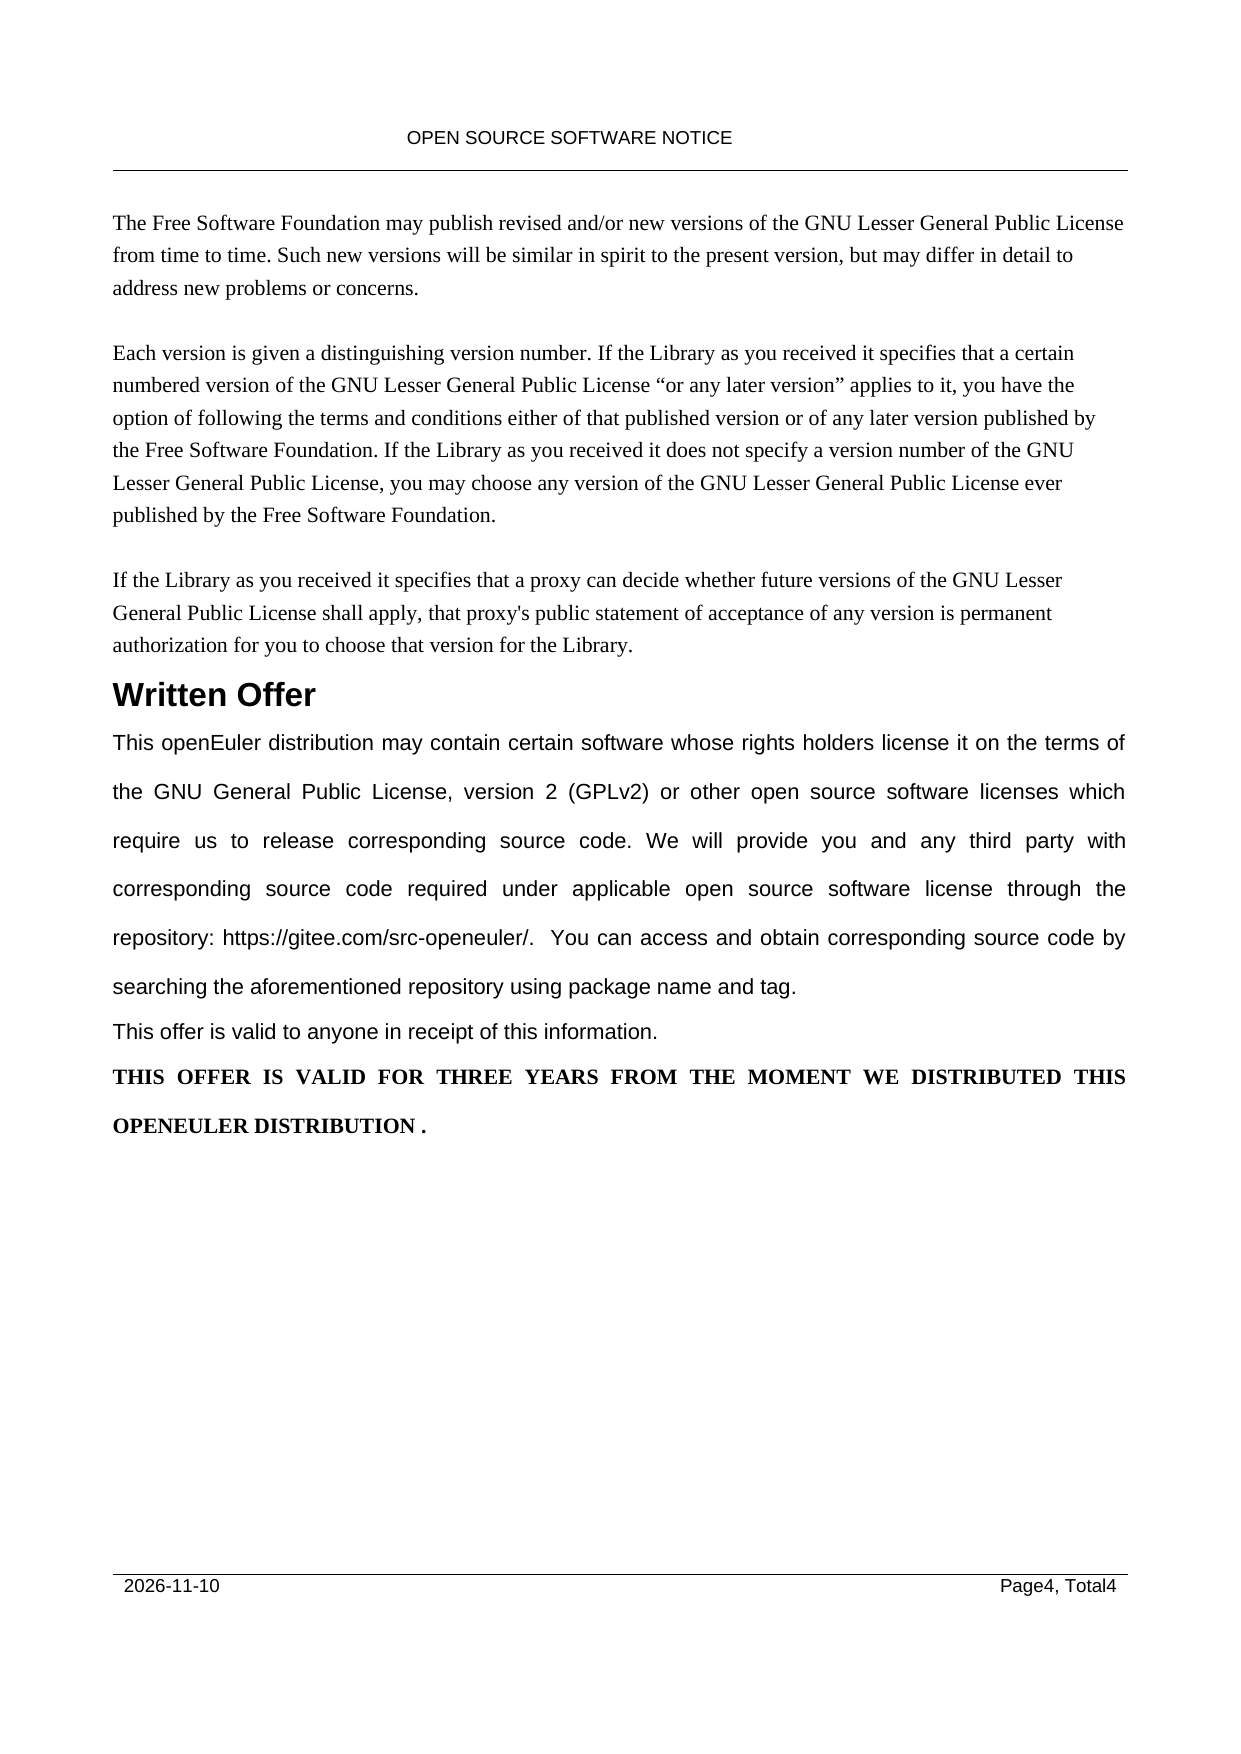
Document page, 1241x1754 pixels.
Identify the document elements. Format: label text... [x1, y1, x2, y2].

text This offer is valid to anyone in receipt of this information. [112, 1015, 1128, 1048]
text This openEuler distribution may contain certain software whose rights holders license it on the terms of the GNU General Public License, version 2 (GPLv2) or other open source software licenses which require us to release corresponding source code. We will provide you and any third party with corresponding source code required under applicable open source software license through the repository: https://gitee.com/src-openeuler/. You can access and obtain corresponding source code by searching the aforementioned repository using package name and tag. [112, 726, 1128, 1003]
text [112, 206, 1128, 661]
text THIS OFFER IS VALID FOR THREE YEARS FROM THE MOMENT WE DISTRIBUTED THIS OPENEULER DISTRIBUTION . [112, 1060, 1128, 1142]
text Written Offer [112, 661, 1128, 726]
